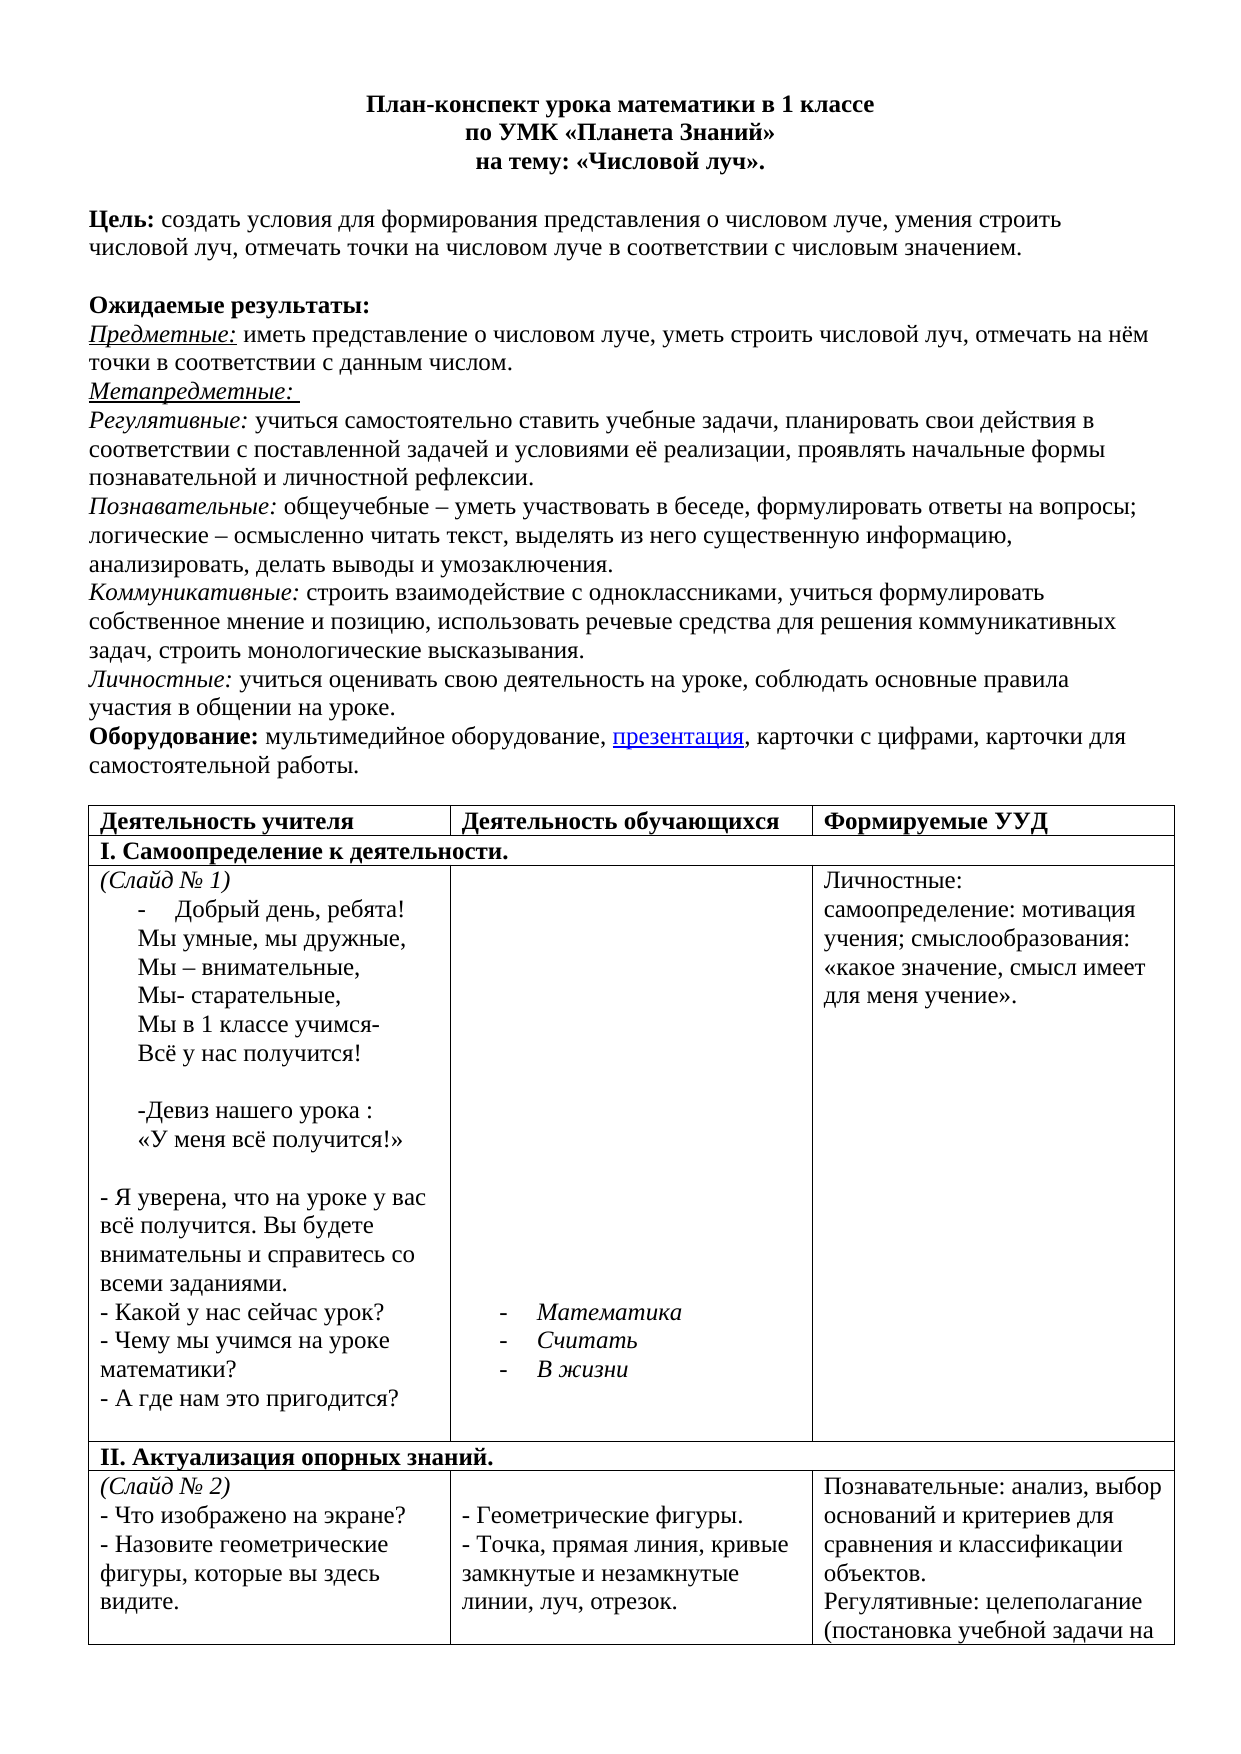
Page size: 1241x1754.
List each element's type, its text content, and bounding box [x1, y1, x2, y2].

text Метапредметные: [89, 376, 1152, 405]
text Личностные: учиться оценивать свою деятельность на уроке, соблюдать основные правила участия в общении на уроке. [89, 664, 1152, 721]
table_cell Личностные: самоопределение: мотивация учения; смыслообразования: «какое значение, смысл имеет для меня учение». [813, 866, 1174, 1441]
table_cell I. Самоопределение к деятельности. [89, 836, 1174, 864]
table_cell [89, 1471, 450, 1644]
table_cell (Слайд № 1) Добрый день, ребята! Мы умные, мы дружные, Мы – внимательные, Мы- старательные, Мы в 1 классе учимся- Всё у нас получится! -Девиз нашего урока : «У меня всё получится!» - Я уверена, что на уроке у вас всё получится. Вы будете внимательны и справитесь со всеми заданиями. - Какой у нас сейчас урок? - Чему мы учимся на уроке математики? - А где нам это пригодится? [89, 866, 450, 1441]
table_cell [813, 1471, 1174, 1644]
text на тему: «Числовой луч». [89, 146, 1152, 175]
table_cell Математика Считать В жизни [451, 866, 812, 1441]
text по УМК «Планета Знаний» [89, 117, 1152, 146]
table_header Деятельность учителя [89, 806, 450, 835]
table_cell II. Актуализация опорных знаний. [89, 1442, 1174, 1470]
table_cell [451, 1471, 812, 1644]
text Цель: создать условия для формирования представления о числовом луче, умения строить числовой луч, отмечать точки на числовом луче в соответствии с числовым значением. [89, 204, 1152, 261]
table_header Формируемые УУД [813, 806, 1174, 835]
text Предметные: иметь представление о числовом луче, уметь строить числовой луч, отмечать на нём точки в соответствии с данным числом. [89, 319, 1152, 376]
text Познавательные: общеучебные – уметь участвовать в беседе, формулировать ответы на вопросы; логические – осмысленно читать текст, выделять из него существенную информацию, анализировать, делать выводы и умозаключения. [89, 491, 1152, 577]
text Регулятивные: учиться самостоятельно ставить учебные задачи, планировать свои действия в соответствии с поставленной задачей и условиями её реализации, проявлять начальные формы познавательной и личностной рефлексии. [89, 405, 1152, 491]
text План-конспект урока математики в 1 классе [89, 89, 1152, 117]
text Коммуникативные: строить взаимодействие с одноклассниками, учиться формулировать собственное мнение и позицию, использовать речевые средства для решения коммуникативных задач, строить монологические высказывания. [89, 577, 1152, 664]
text Ожидаемые результаты: [89, 290, 1152, 319]
table_header Деятельность обучающихся [451, 806, 812, 835]
text Оборудование: мультимедийное оборудование, презентация, карточки с цифрами, карточки для самостоятельной работы. [89, 721, 1152, 779]
